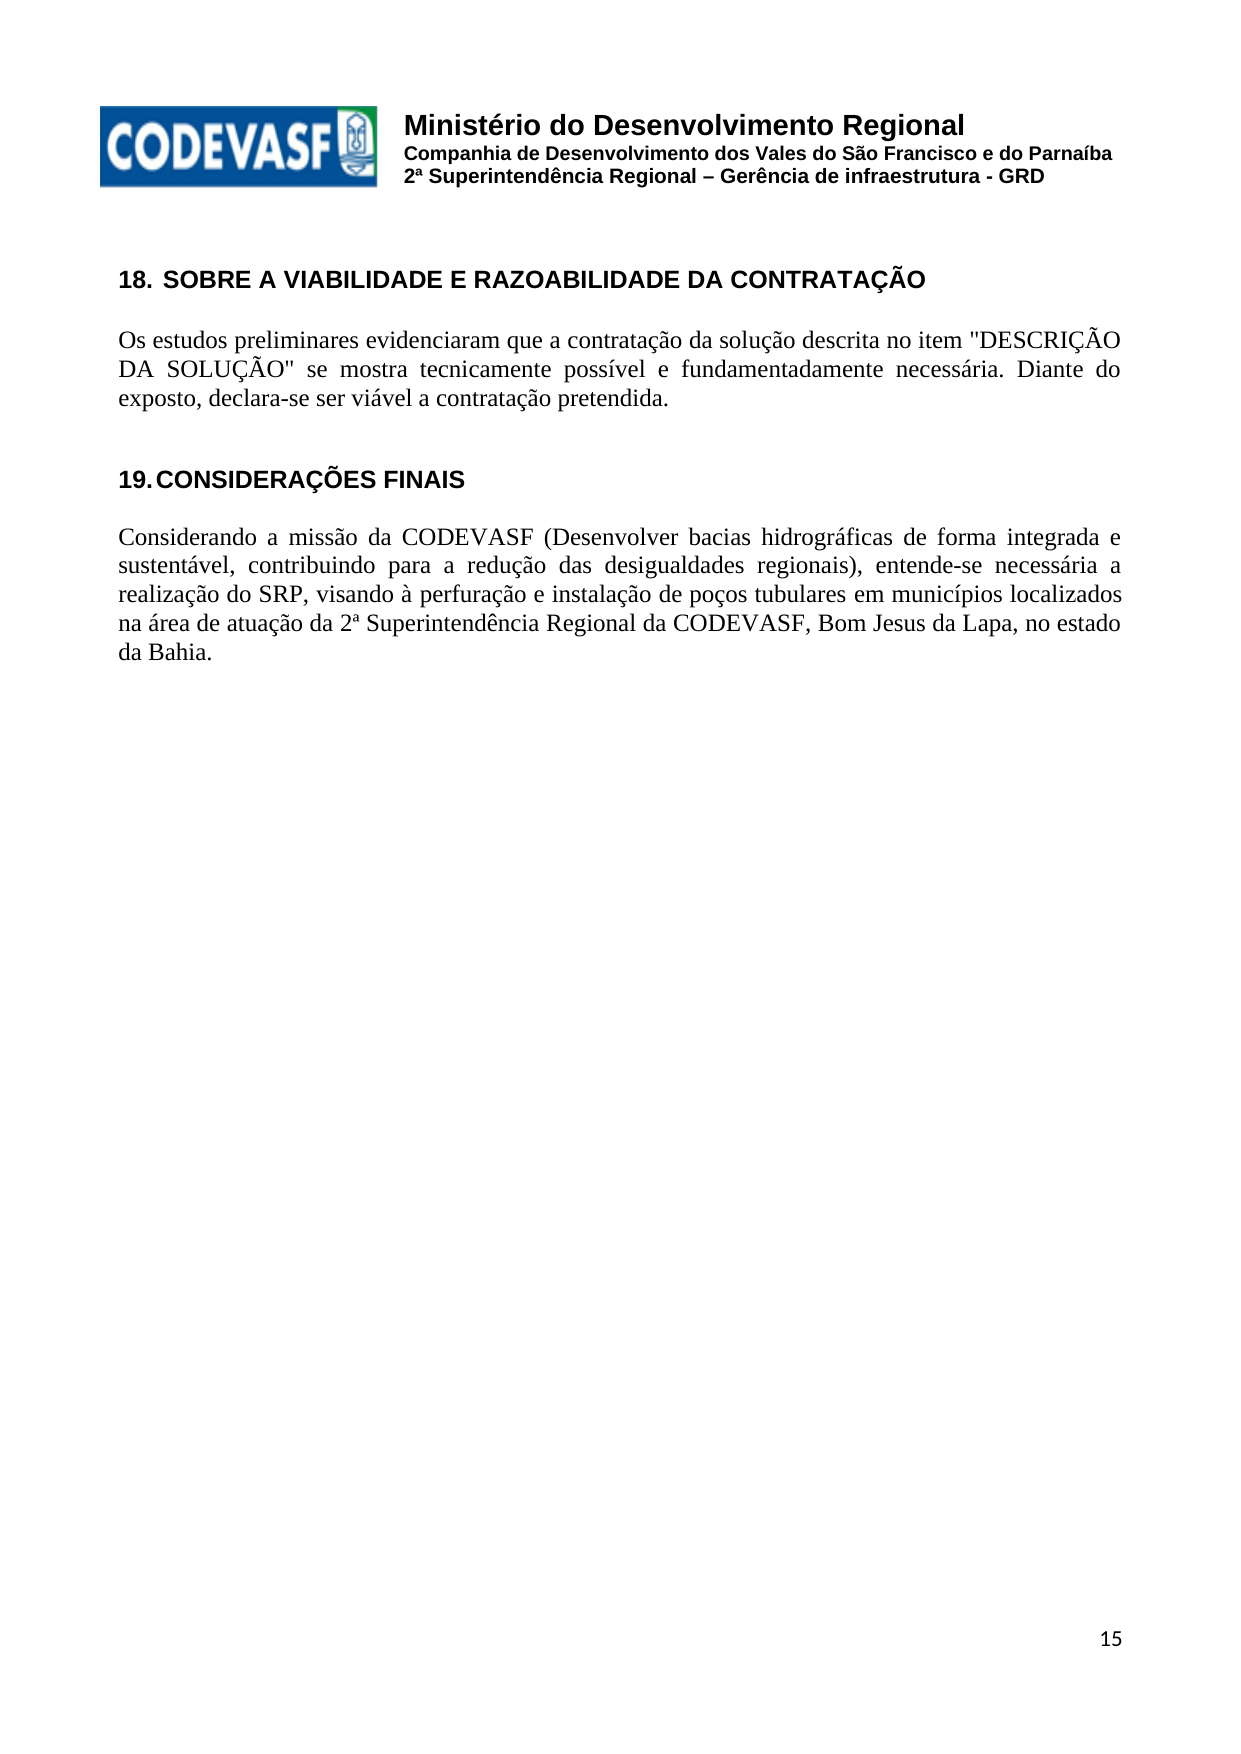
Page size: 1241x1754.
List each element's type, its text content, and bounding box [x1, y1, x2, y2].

subtitle CONSIDERAÇÕES FINAIS [118, 465, 1122, 494]
picture [100, 106, 378, 190]
text Os estudos preliminares evidenciaram que a contratação da solução descrita no item "DESCRIÇÃO DA SOLUÇÃO" se mostra tecnicamente possível e fundamentadamente necessária. Diante do exposto, declara-se ser viável a contratação pretendida. [118, 325, 1122, 412]
text Considerando a missão da CODEVASF (Desenvolver bacias hidrográficas de forma integrada e sustentável, contribuindo para a redução das desigualdades regionais), entende-se necessária a realização do SRP, visando à perfuração e instalação de poços tubulares em municípios localizados na área de atuação da 2ª Superintendência Regional da CODEVASF, Bom Jesus da Lapa, no estado da Bahia. [118, 522, 1122, 666]
subtitle SOBRE A VIABILIDADE E RAZOABILIDADE DA CONTRATAÇÃO [118, 266, 1122, 294]
